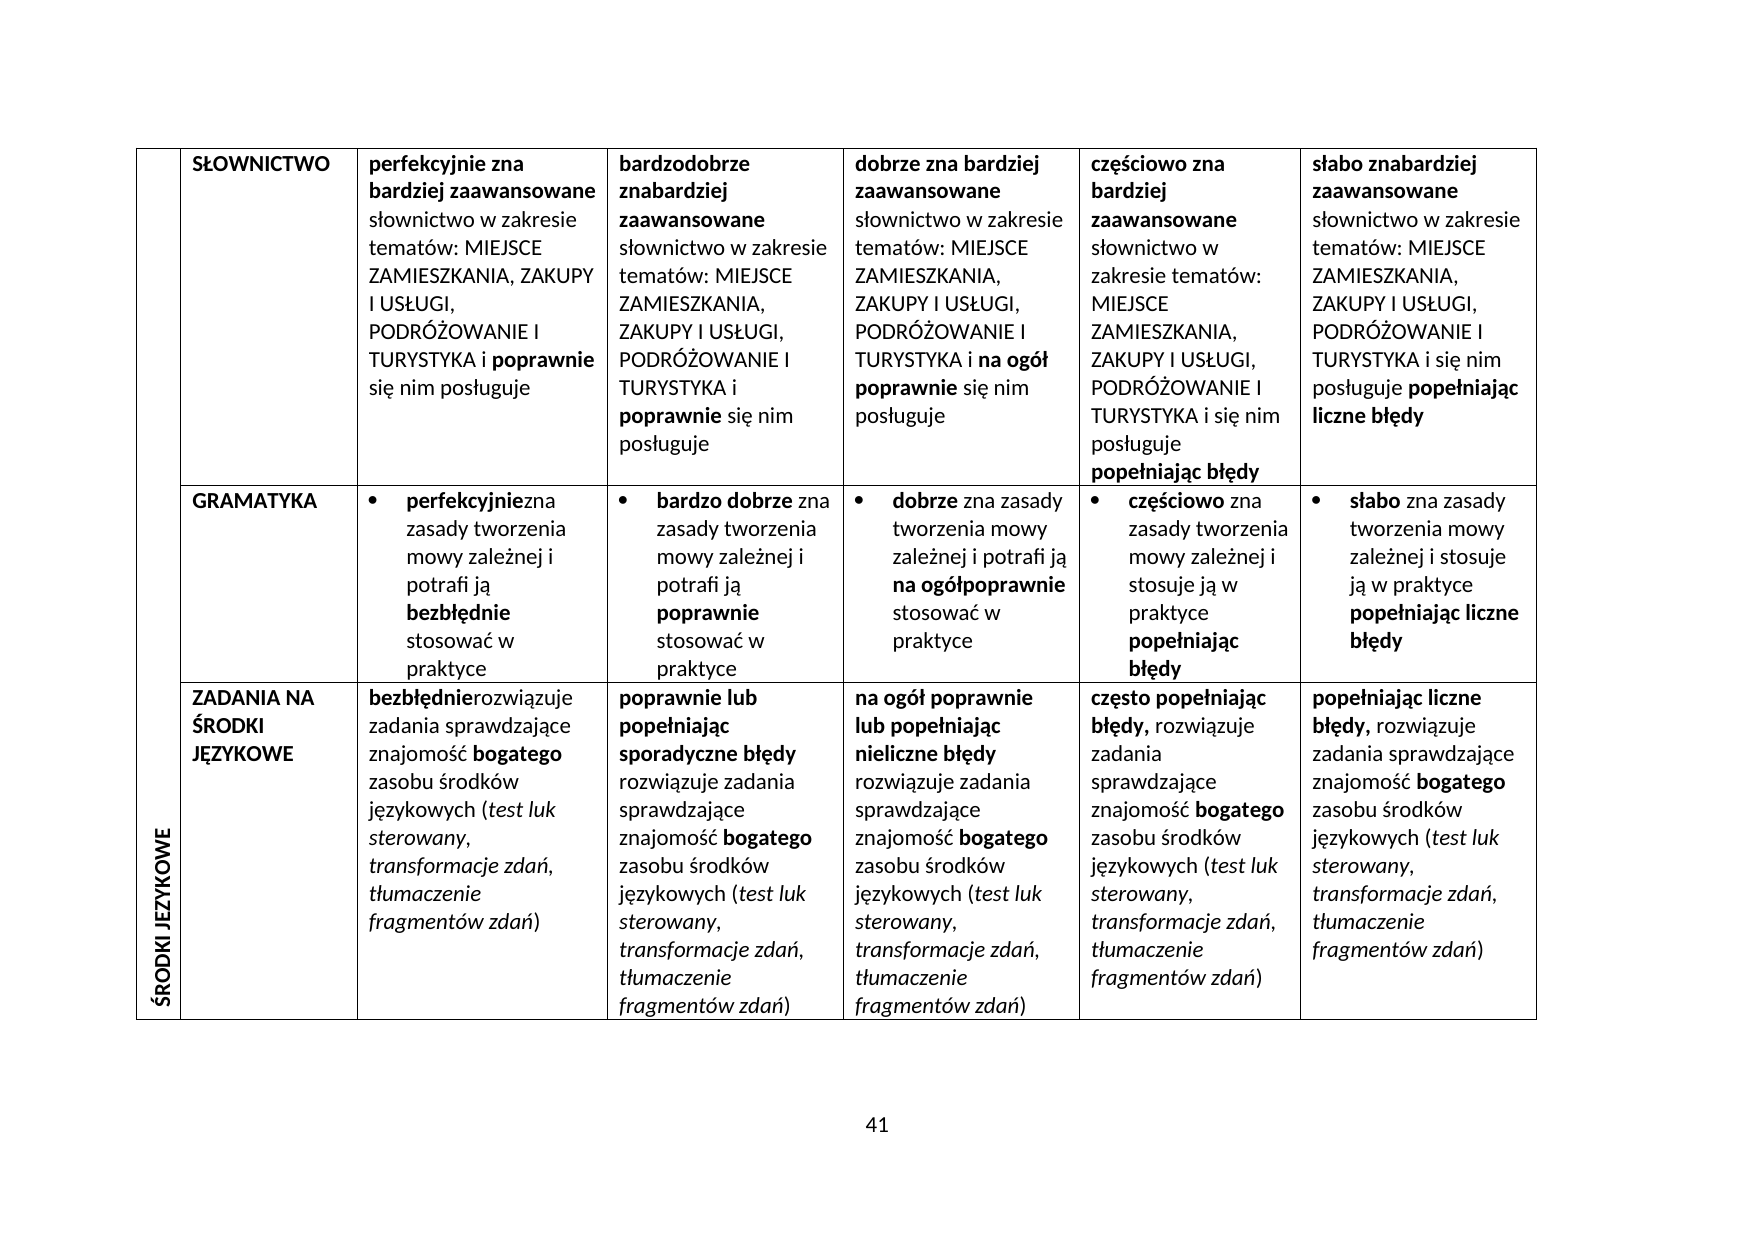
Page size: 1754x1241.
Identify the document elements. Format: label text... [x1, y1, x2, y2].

table_cell bezbłędnierozwiązuje zadania sprawdzające znajomość bogatego zasobu środków językowych (test luk sterowany, transformacje zdań, tłumaczenie fragmentów zdań) [358, 683, 607, 1019]
table_cell perfekcyjniezna zasady tworzenia mowy zależnej i potrafi ją bezbłędnie stosować w praktyce [358, 486, 607, 682]
table_cell słabo znabardziej zaawansowane słownictwo w zakresie tematów: MIEJSCE ZAMIESZKANIA, ZAKUPY I USŁUGI, PODRÓŻOWANIE I TURYSTYKA i się nim posługuje popełniając liczne błędy [1301, 149, 1536, 485]
table_cell GRAMATYKA [181, 486, 357, 682]
table_cell dobrze zna zasady tworzenia mowy zależnej i potrafi ją na ogółpoprawnie stosować w praktyce [844, 486, 1079, 682]
table_cell bardzo dobrze zna zasady tworzenia mowy zależnej i potrafi ją poprawnie stosować w praktyce [608, 486, 843, 682]
table_cell często popełniając błędy, rozwiązuje zadania sprawdzające znajomość bogatego zasobu środków językowych (test luk sterowany, transformacje zdań, tłumaczenie fragmentów zdań) [1080, 683, 1300, 1019]
table_cell perfekcyjnie zna bardziej zaawansowane słownictwo w zakresie tematów: MIEJSCE ZAMIESZKANIA, ZAKUPY I USŁUGI, PODRÓŻOWANIE I TURYSTYKA i poprawnie się nim posługuje [358, 149, 607, 485]
table_cell ŚRODKI JĘZYKOWE [137, 149, 180, 1019]
table_cell częściowo zna zasady tworzenia mowy zależnej i stosuje ją w praktyce popełniając błędy [1080, 486, 1300, 682]
table_cell SŁOWNICTWO [181, 149, 357, 485]
table_cell bardzodobrze znabardziej zaawansowane słownictwo w zakresie tematów: MIEJSCE ZAMIESZKANIA, ZAKUPY I USŁUGI, PODRÓŻOWANIE I TURYSTYKA i poprawnie się nim posługuje [608, 149, 843, 485]
table_cell ZADANIA NA ŚRODKI JĘZYKOWE [181, 683, 357, 1019]
table_cell poprawnie lub popełniając sporadyczne błędy rozwiązuje zadania sprawdzające znajomość bogatego zasobu środków językowych (test luk sterowany, transformacje zdań, tłumaczenie fragmentów zdań) [608, 683, 843, 1019]
table_cell popełniając liczne błędy, rozwiązuje zadania sprawdzające znajomość bogatego zasobu środków językowych (test luk sterowany, transformacje zdań, tłumaczenie fragmentów zdań) [1301, 683, 1536, 1019]
table_cell częściowo zna bardziej zaawansowane słownictwo w zakresie tematów: MIEJSCE ZAMIESZKANIA, ZAKUPY I USŁUGI, PODRÓŻOWANIE I TURYSTYKA i się nim posługuje popełniając błędy [1080, 149, 1300, 485]
table_cell na ogół poprawnie lub popełniając nieliczne błędy rozwiązuje zadania sprawdzające znajomość bogatego zasobu środków językowych (test luk sterowany, transformacje zdań, tłumaczenie fragmentów zdań) [844, 683, 1079, 1019]
table_cell słabo zna zasady tworzenia mowy zależnej i stosuje ją w praktyce popełniając liczne błędy [1301, 486, 1536, 682]
table_cell dobrze zna bardziej zaawansowane słownictwo w zakresie tematów: MIEJSCE ZAMIESZKANIA, ZAKUPY I USŁUGI, PODRÓŻOWANIE I TURYSTYKA i na ogół poprawnie się nim posługuje [844, 149, 1079, 485]
